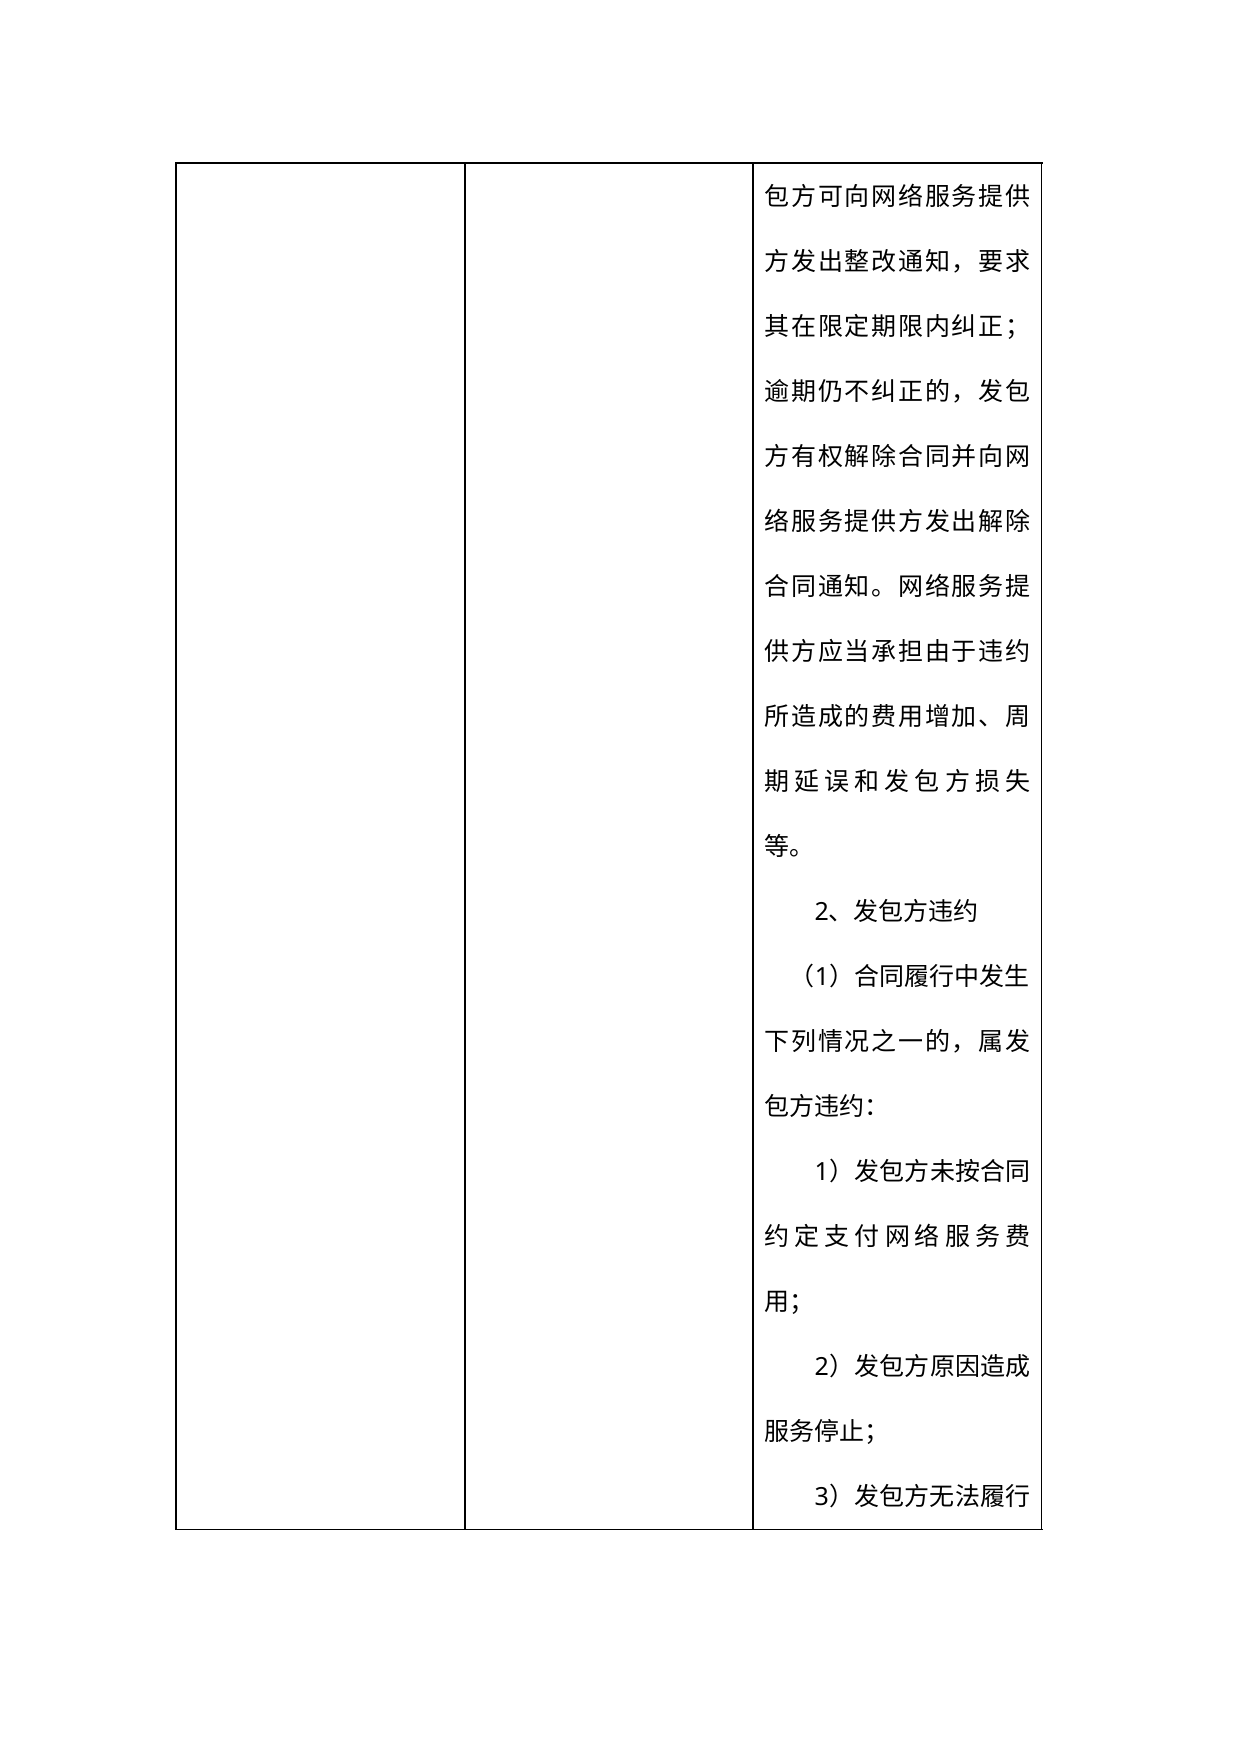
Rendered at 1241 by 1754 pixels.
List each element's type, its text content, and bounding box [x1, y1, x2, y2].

table_cell [466, 164, 752, 1528]
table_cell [754, 164, 1041, 1528]
table_cell 1 [177, 164, 464, 1528]
